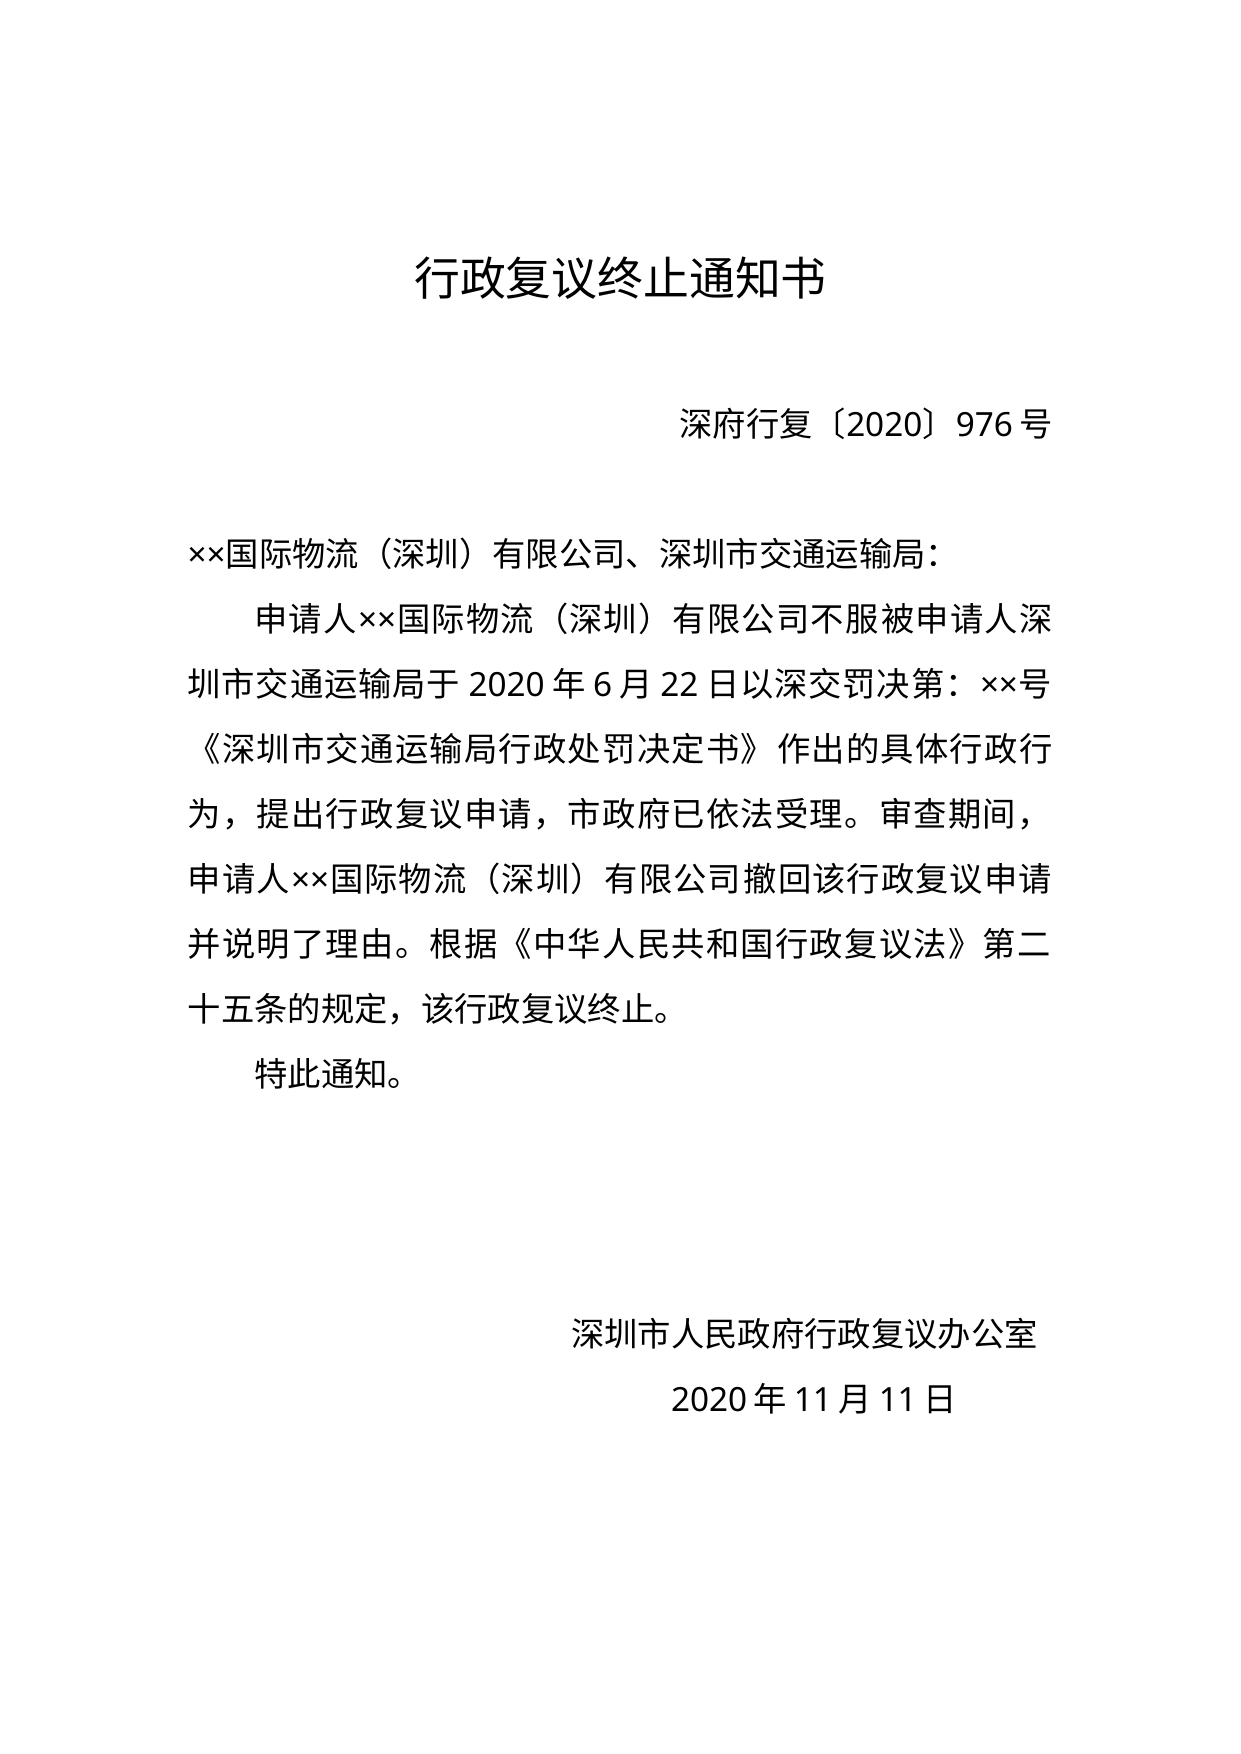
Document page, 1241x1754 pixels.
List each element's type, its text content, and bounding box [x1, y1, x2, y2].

text 深府行复〔2020〕976号 [187, 389, 1053, 454]
text ××国际物流（深圳）有限公司、深圳市交通运输局： [187, 519, 1053, 584]
text 2020年11月11日 [187, 1364, 1053, 1429]
text 深圳市人民政府行政复议办公室 [187, 1299, 1053, 1364]
text 行政复议终止通知书 [187, 227, 1053, 324]
text 特此通知。 [187, 1039, 1053, 1104]
text 申请人××国际物流（深圳）有限公司不服被申请人深圳市交通运输局于2020年6月22日以深交罚决第：××号《深圳市交通运输局行政处罚决定书》作出的具体行政行为，提出行政复议申请，市政府已依法受理。审查期间，申请人××国际物流（深圳）有限公司撤回该行政复议申请并说明了理由。根据《中华人民共和国行政复议法》第二十五条的规定，该行政复议终止。 [187, 584, 1053, 1039]
